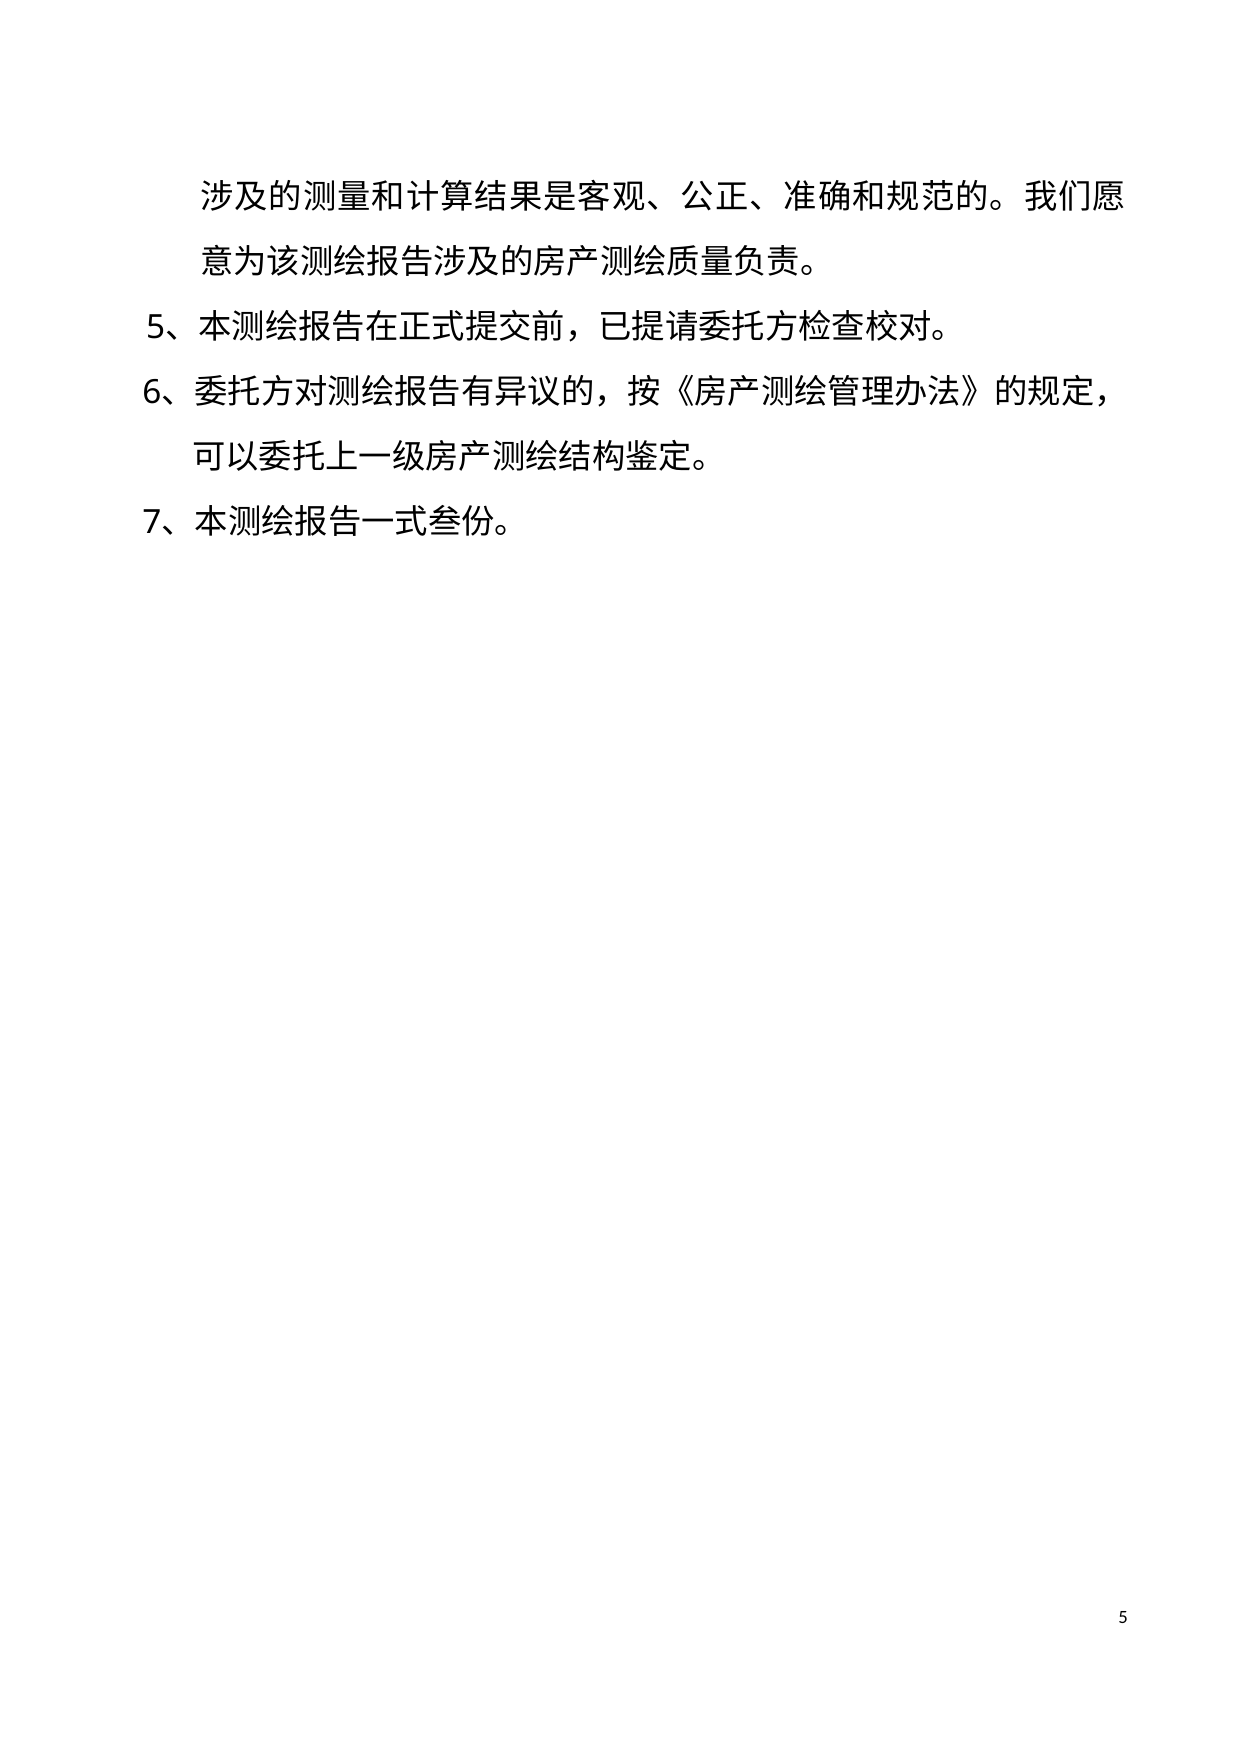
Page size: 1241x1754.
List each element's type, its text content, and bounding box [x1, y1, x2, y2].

text 7、本测绘报告一式叁份。 [142, 487, 1128, 552]
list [142, 162, 1128, 292]
text 5、本测绘报告在正式提交前，已提请委托方检查校对。 [112, 292, 1128, 357]
text 6、委托方对测绘报告有异议的，按《房产测绘管理办法》的规定，可以委托上一级房产测绘结构鉴定。 [142, 357, 1128, 487]
